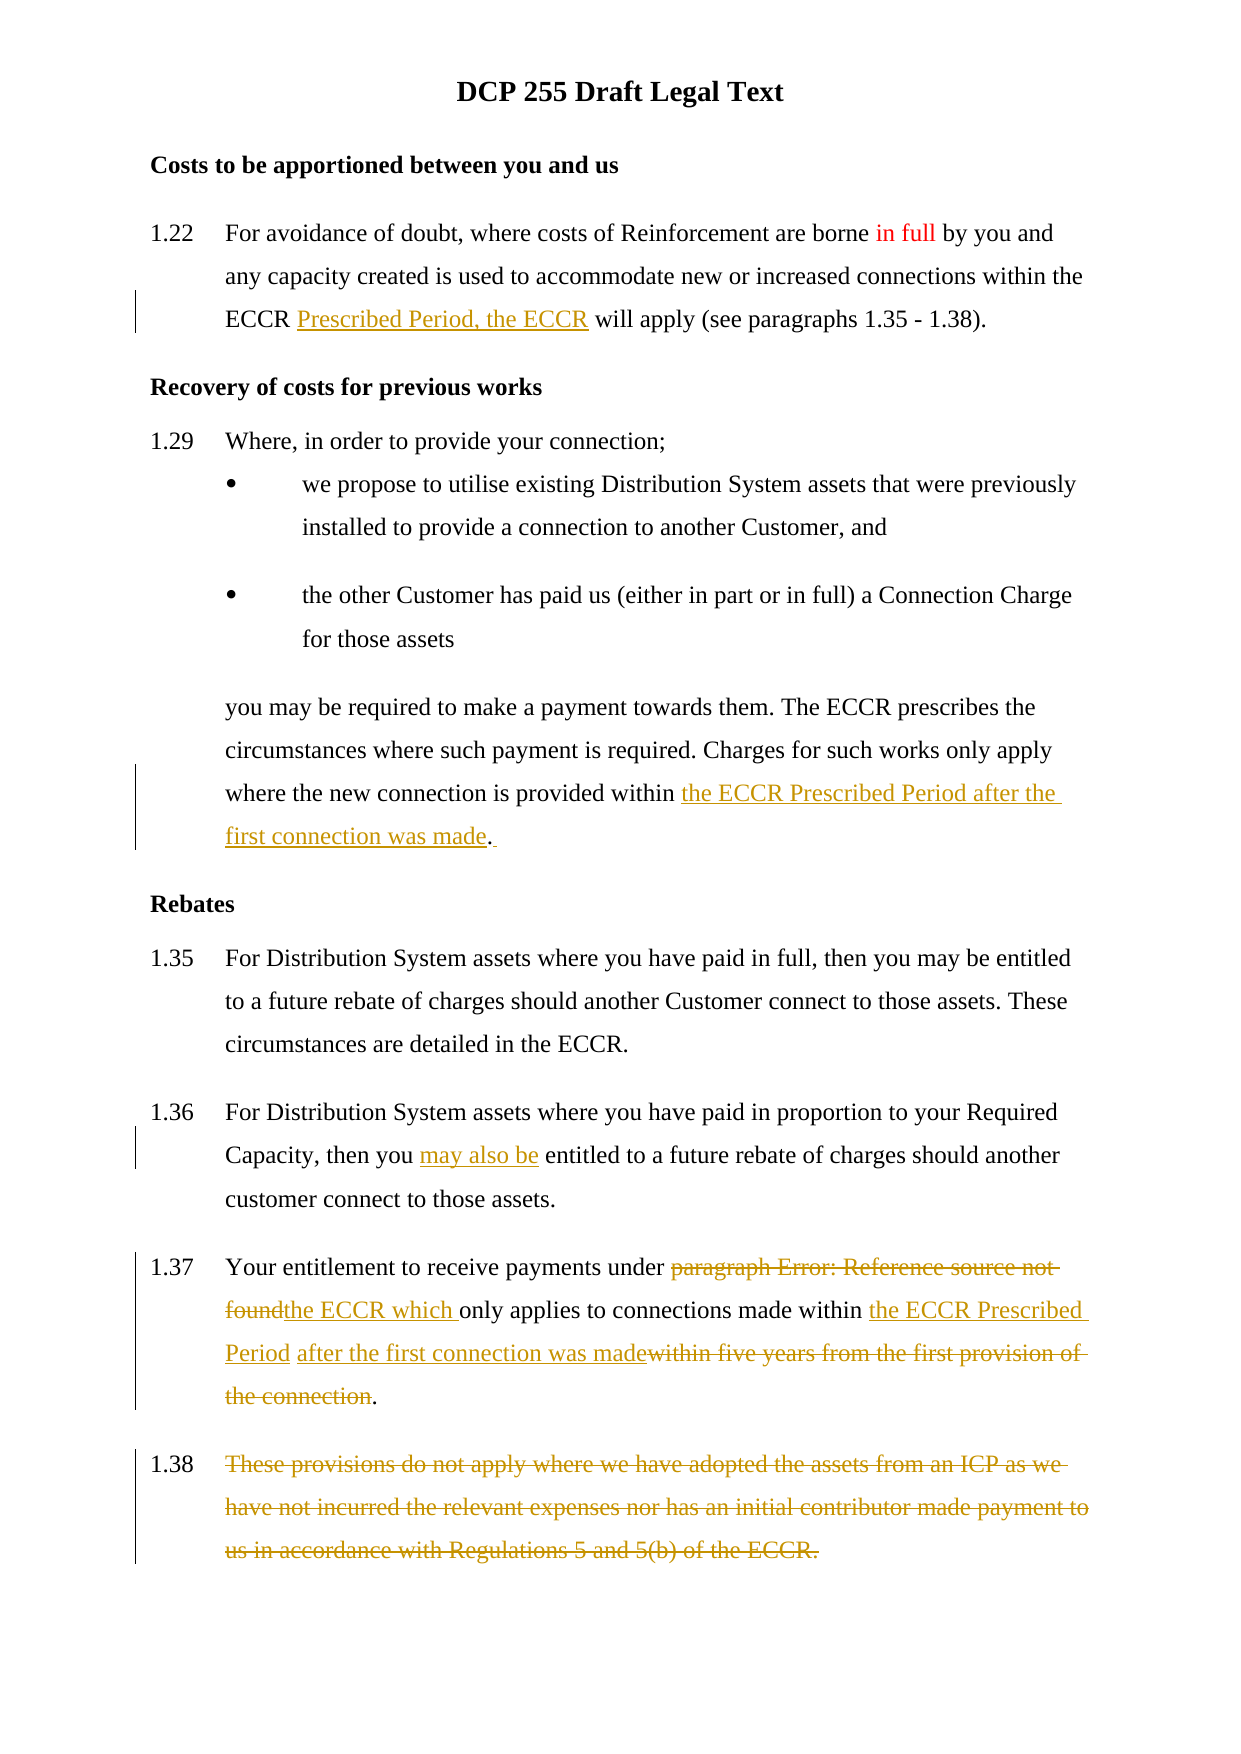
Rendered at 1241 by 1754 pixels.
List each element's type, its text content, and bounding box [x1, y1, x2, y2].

text 1.38 [150, 1449, 1090, 1564]
text 1.22 For avoidance of doubt, where costs of Reinforcement are borne in full by you and any capacity created is used to accommodate new or increased connections within the ECCR will apply (see paragraphs 1.35 - 1.38). [150, 218, 1090, 333]
text 1.35 For Distribution System assets where you have paid in full, then you may be entitled to a future rebate of charges should another Customer connect to those assets. These circumstances are detailed in the ECCR. [150, 943, 1090, 1058]
text Costs to be apportioned between you and us [150, 150, 1090, 179]
text Recovery of costs for previous works [150, 372, 1090, 401]
subtitle the other Customer has paid us (either in part or in full) a Connection Charge for those assets [227, 581, 1090, 652]
subtitle you may be required to make a payment towards them. The ECCR prescribes the circumstances where such payment is required. Charges for such works only apply where the new connection is provided within . [150, 692, 1090, 850]
subtitle we propose to utilise existing Distribution System assets that were previously installed to provide a connection to another Customer, and [227, 469, 1090, 541]
text 1.37 Your entitlement to receive payments under only applies to connections made within . [150, 1252, 1090, 1410]
text 1.29 Where, in order to provide your connection; [150, 426, 1090, 455]
text 1.36 For Distribution System assets where you have paid in proportion to your Required Capacity, then you entitled to a future rebate of charges should another customer connect to those assets. [150, 1097, 1090, 1212]
text Rebates [150, 889, 1090, 918]
